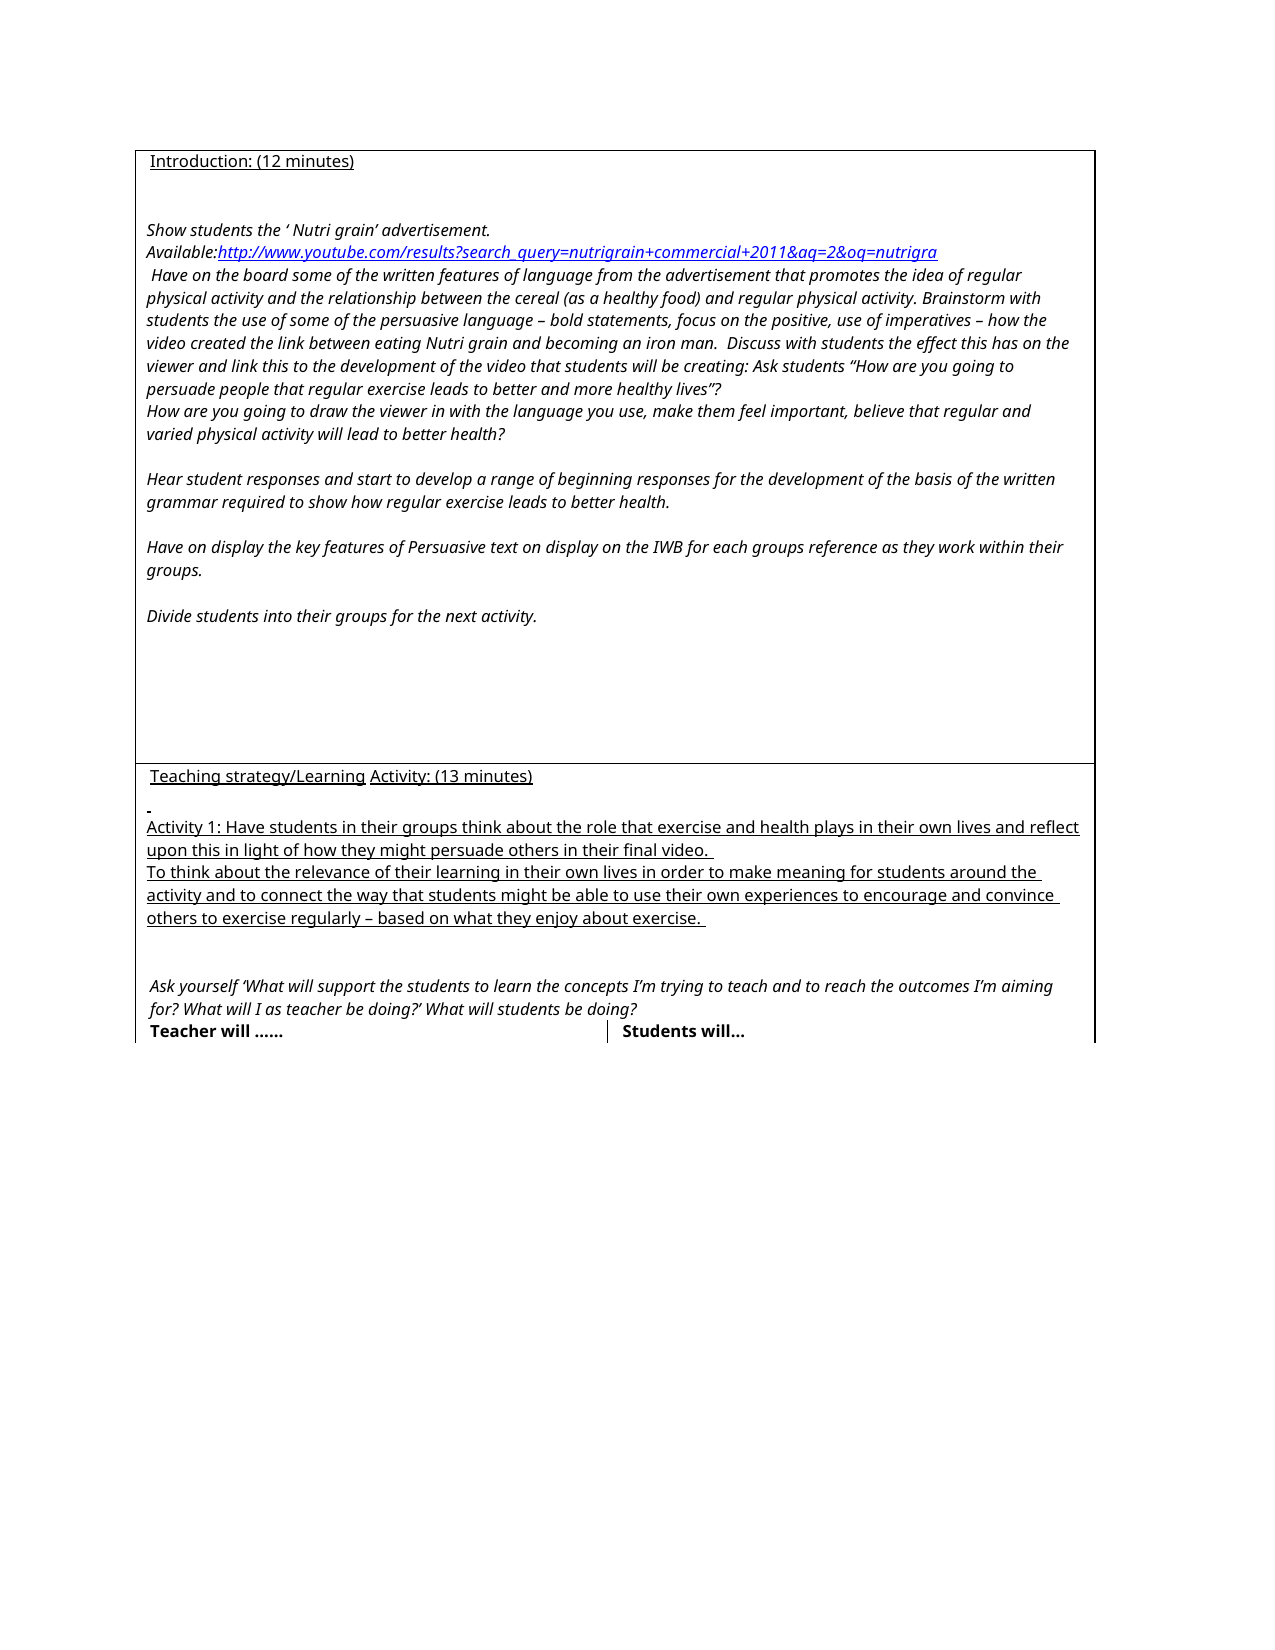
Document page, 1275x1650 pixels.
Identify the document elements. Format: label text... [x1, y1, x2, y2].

table_cell Introduction: (12 minutes) Show students the ‘ Nutri grain’ advertisement. Available:http://www.youtube.com/results?search_query=nutrigrain+commercial+2011&aq=2&oq=nutrigra Have on the board some of the written features of language from the advertisement that promotes the idea of regular physical activity and the relationship between the cereal (as a healthy food) and regular physical activity. Brainstorm with students the use of some of the persuasive language – bold statements, focus on the positive, use of imperatives – how the video created the link between eating Nutri grain and becoming an iron man. Discuss with students the effect this has on the viewer and link this to the development of the video that students will be creating: Ask students “How are you going to persuade people that regular exercise leads to better and more healthy lives”? How are you going to draw the viewer in with the language you use, make them feel important, believe that regular and varied physical activity will lead to better health? Hear student responses and start to develop a range of beginning responses for the development of the basis of the written grammar required to show how regular exercise leads to better health. Have on display the key features of Persuasive text on display on the IWB for each groups reference as they work within their groups. Divide students into their groups for the next activity. [136, 151, 1094, 763]
table_cell Teaching strategy/Learning Activity: (13 minutes) Activity 1: Have students in their groups think about the role that exercise and health plays in their own lives and reflect upon this in light of how they might persuade others in their final video. To think about the relevance of their learning in their own lives in order to make meaning for students around the activity and to connect the way that students might be able to use their own experiences to encourage and convince others to exercise regularly – based on what they enjoy about exercise. Ask yourself ‘What will support the students to learn the concepts I’m trying to teach and to reach the outcomes I’m aiming for? What will I as teacher be doing?’ What will students be doing? [136, 764, 1094, 1020]
table_cell Teacher will …… [136, 1020, 607, 1043]
table_cell Students will… [608, 1020, 1094, 1043]
